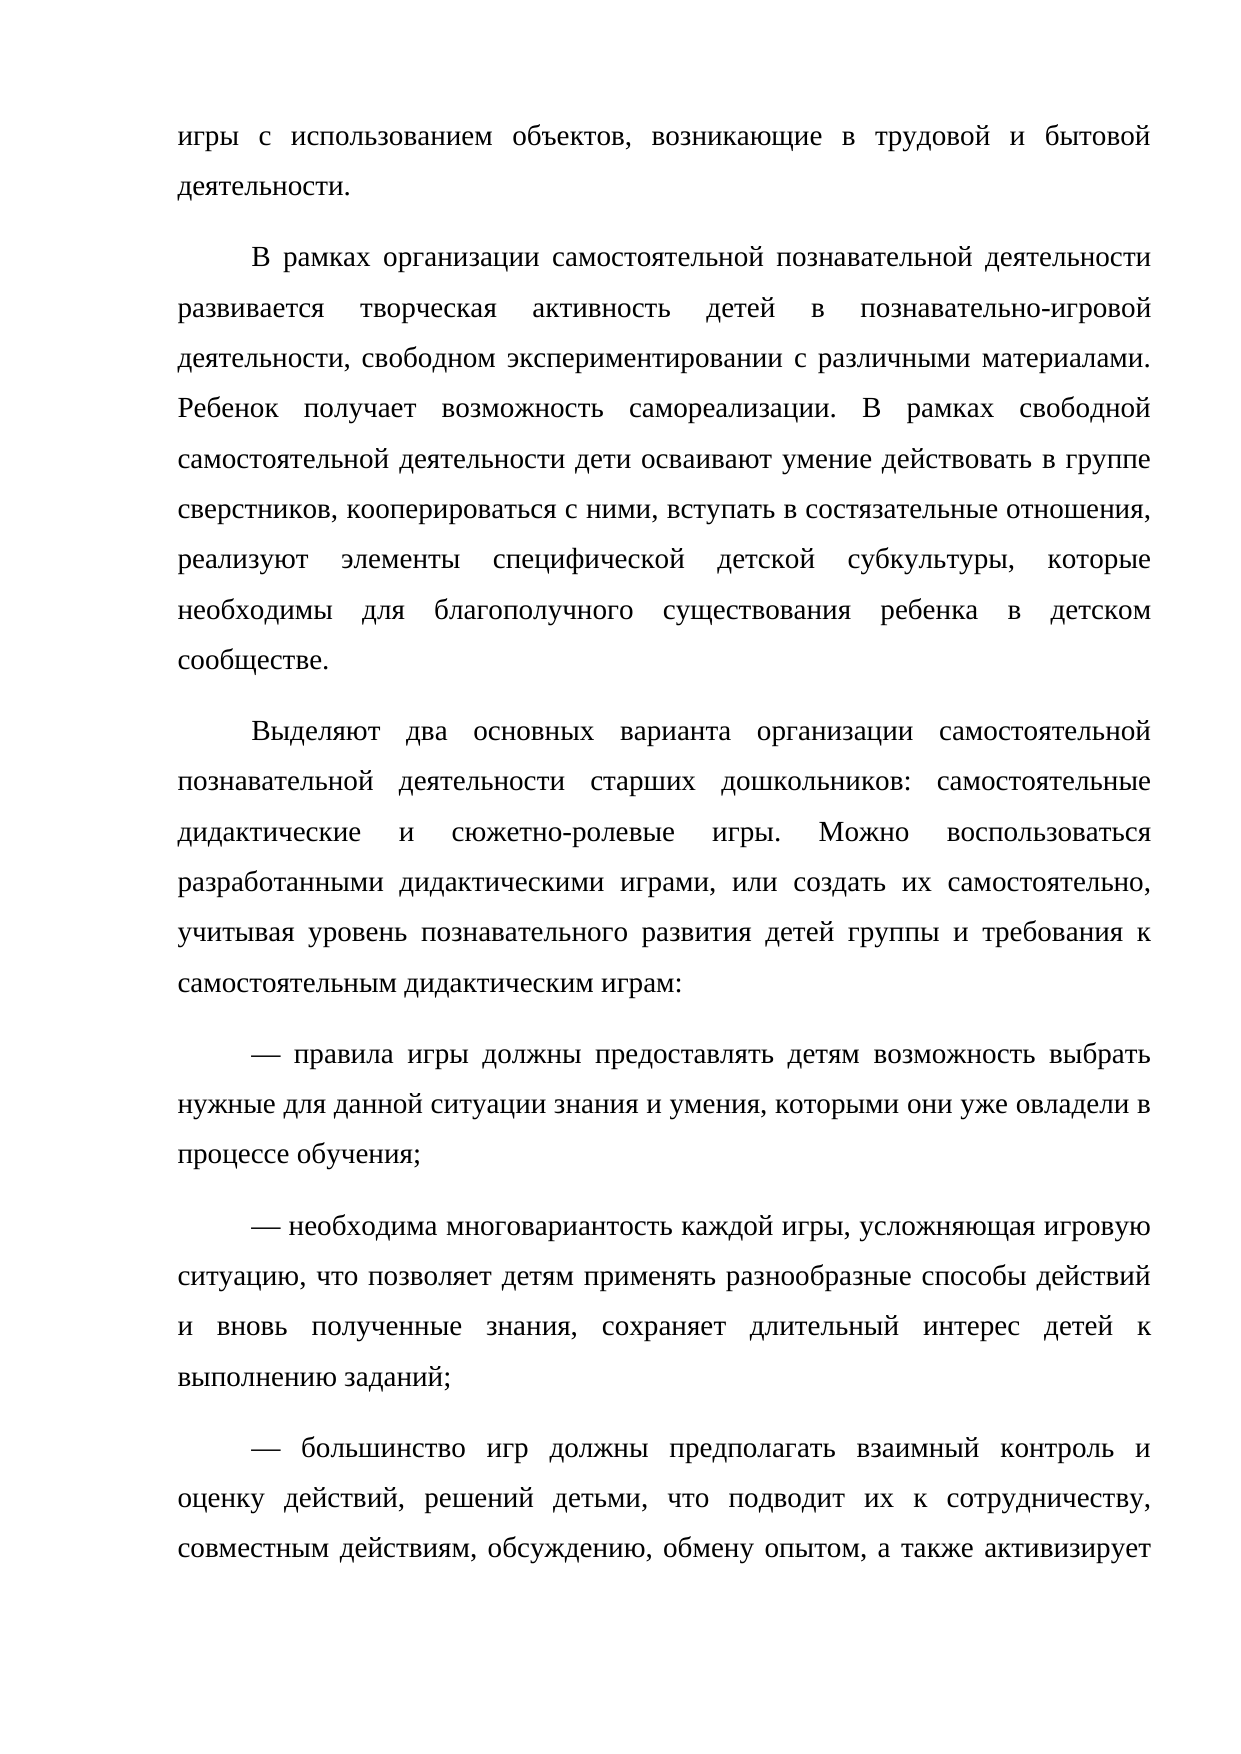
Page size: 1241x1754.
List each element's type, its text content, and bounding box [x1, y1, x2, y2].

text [177, 1430, 1152, 1564]
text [177, 118, 1152, 202]
text Выделяют два основных варианта организации самостоятельной познавательной деятельности старших дошкольников: самостоятельные дидактические и сюжетно-ролевые игры. Можно воспользоваться разработанными дидактическими играми, или создать их самостоятельно, учитывая уровень познавательного развития детей группы и требования к самостоятельным дидактическим играм: [177, 713, 1152, 998]
text — необходима многовариантость каждой игры, усложняющая игровую ситуацию, что позволяет детям применять разнообразные способы действий и вновь полученные знания, сохраняет длительный интерес детей к выполнению заданий; [177, 1208, 1152, 1392]
text В рамках организации самостоятельной познавательной деятельности развивается творческая активность детей в познавательно-игровой деятельности, свободном экспериментировании с различными материалами. Ребенок получает возможность самореализации. В рамках свободной самостоятельной деятельности дети осваивают умение действовать в группе сверстников, кооперироваться с ними, вступать в состязательные отношения, реализуют элементы специфической детской субкультуры, которые необходимы для благополучного существования ребенка в детском сообществе. [177, 239, 1152, 676]
text — правила игры должны предоставлять детям возможность выбрать нужные для данной ситуации знания и умения, которыми они уже овладели в процессе обучения; [177, 1036, 1152, 1170]
